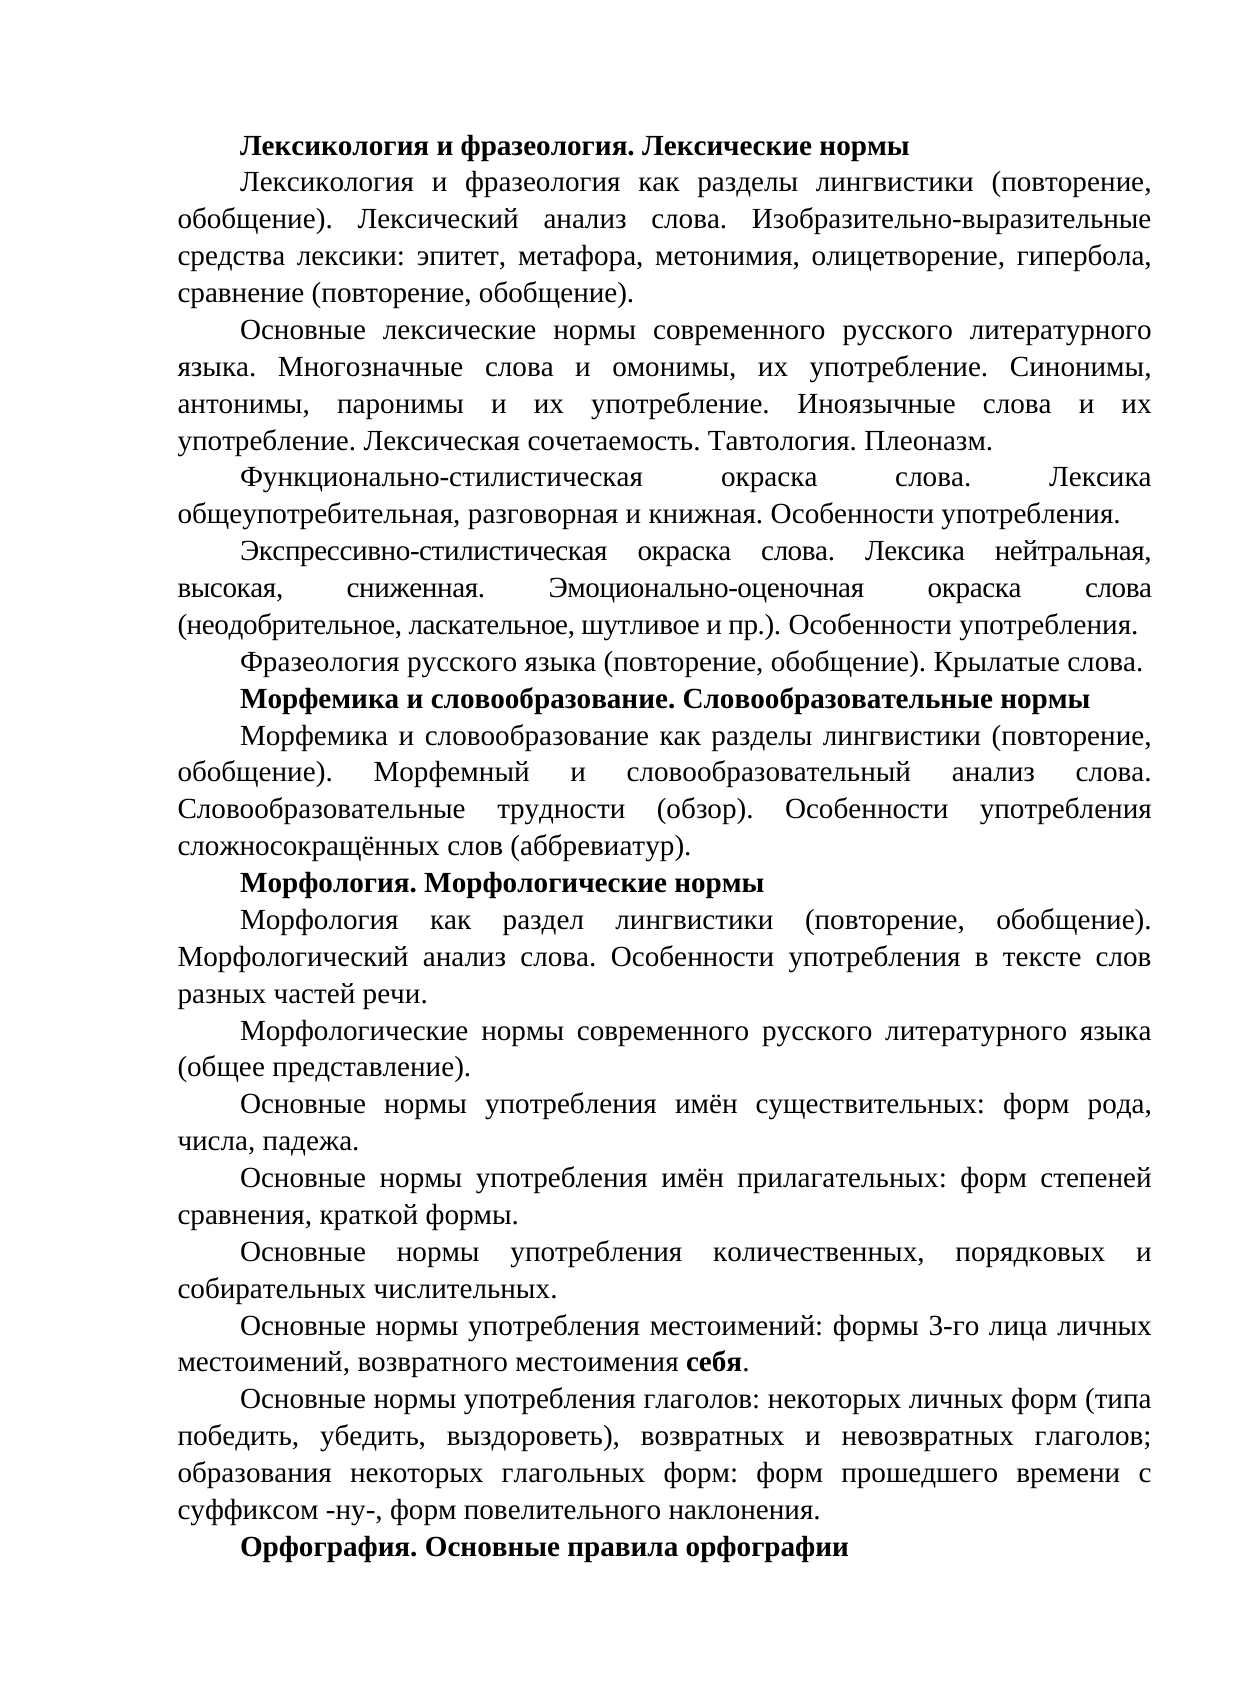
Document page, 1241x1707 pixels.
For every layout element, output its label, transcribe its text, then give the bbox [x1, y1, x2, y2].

text Лексикология и фразеология как разделы лингвистики (повторение, обобщение). Лексический анализ слова. Изобразительно-выразительные средства лексики: эпитет, метафора, метонимия, олицетворение, гипербола, сравнение (повторение, обобщение). [177, 164, 1152, 309]
text Основные нормы употребления глаголов: некоторых личных форм (типа победить, убедить, выздороветь), возвратных и невозвратных глаголов; образования некоторых глагольных форм: форм прошедшего времени с суффиксом -ну-, форм повелительного наклонения. [177, 1381, 1152, 1526]
text Экспрессивно-стилистическая окраска слова. Лексика нейтральная, высокая, сниженная. Эмоционально-оценочная окраска слова (неодобрительное, ласкательное, шутливое и пр.). Особенности употребления. [177, 533, 1152, 641]
text Морфологические нормы современного русского литературного языка (общее представление). [177, 1013, 1152, 1083]
text Орфография. Основные правила орфографии [177, 1529, 1152, 1562]
text Морфология как раздел лингвистики (повторение, обобщение). Морфологический анализ слова. Особенности употребления в тексте слов разных частей речи. [177, 902, 1152, 1009]
text Морфология. Морфологические нормы [177, 865, 1152, 899]
text Основные нормы употребления имён прилагательных: форм степеней сравнения, краткой формы. [177, 1160, 1152, 1231]
text Морфемика и словообразование. Словообразовательные нормы [177, 681, 1152, 714]
text Основные нормы употребления местоимений: формы 3-го лица личных местоимений, возвратного местоимения себя. [177, 1308, 1152, 1378]
text Морфемика и словообразование как разделы лингвистики (повторение, обобщение). Морфемный и словообразовательный анализ слова. Словообразовательные трудности (обзор). Особенности употребления сложносокращённых слов (аббревиатур). [177, 718, 1152, 862]
text Основные лексические нормы современного русского литературного языка. Многозначные слова и омонимы, их употребление. Синонимы, антонимы, паронимы и их употребление. Иноязычные слова и их употребление. Лексическая сочетаемость. Тавтология. Плеоназм. [177, 312, 1152, 456]
text Лексикология и фразеология. Лексические нормы [177, 128, 1152, 161]
text Функционально-стилистическая окраска слова. Лексика общеупотребительная, разговорная и книжная. Особенности употребления. [177, 459, 1152, 530]
text Основные нормы употребления количественных, порядковых и собирательных числительных. [177, 1234, 1152, 1304]
text Основные нормы употребления имён существительных: форм рода, числа, падежа. [177, 1086, 1152, 1157]
text Фразеология русского языка (повторение, обобщение). Крылатые слова. [177, 644, 1152, 677]
